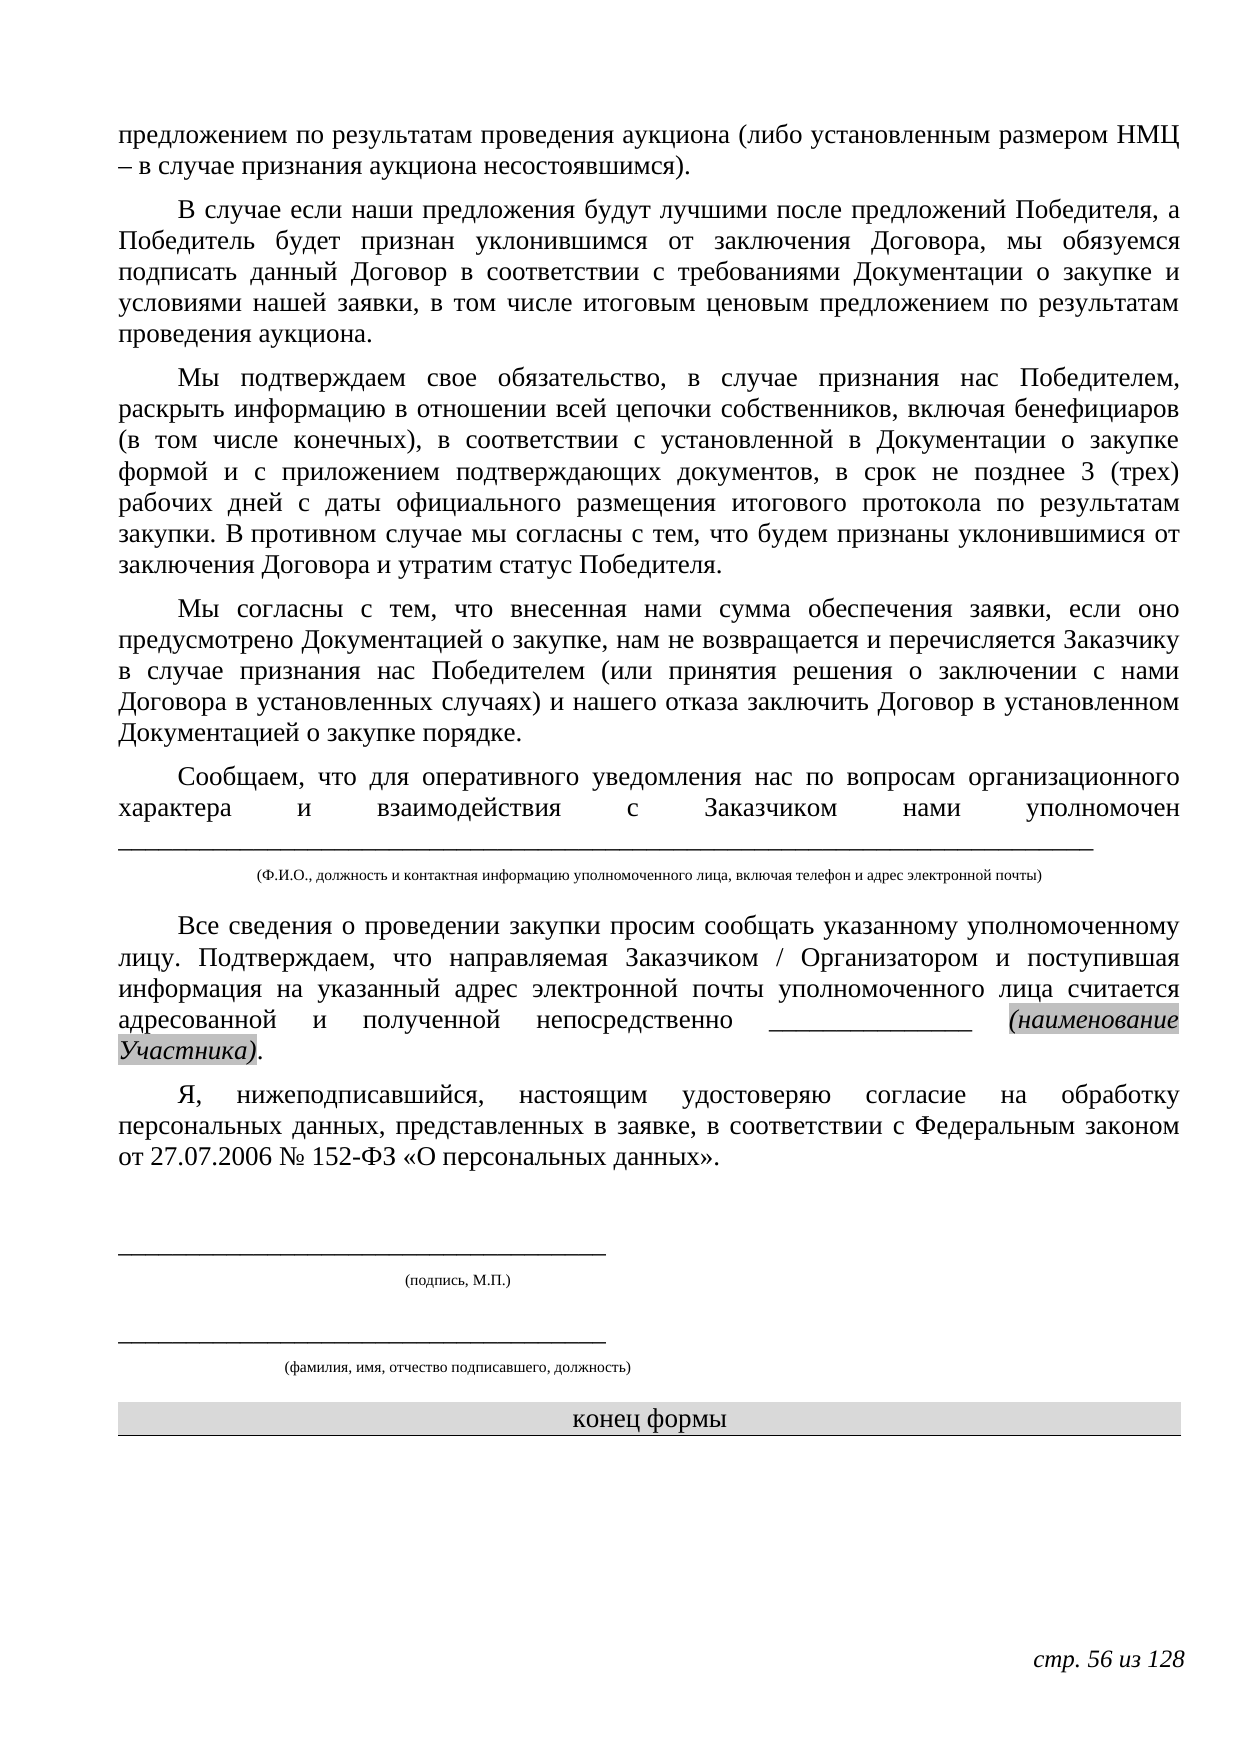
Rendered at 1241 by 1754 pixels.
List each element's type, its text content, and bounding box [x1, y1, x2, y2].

text (подпись, М.П.) [118, 1271, 797, 1302]
text ____________________________________ [118, 1227, 1181, 1258]
text Мы согласны с тем, что внесенная нами сумма обеспечения заявки, если оно предусмотрено Документацией о закупке, нам не возвращается и перечисляется Заказчику в случае признания нас Победителем (или принятия решения о заключении с нами Договора в установленных случаях) и нашего отказа заключить Договор в установленном Документацией о закупке порядке. [118, 592, 1181, 747]
text Сообщаем, что для оперативного уведомления нас по вопросам организационного характера и взаимодействия с Заказчиком нами уполномочен ________________________________________________________________________ [118, 760, 1181, 853]
text конец формы [118, 1402, 1181, 1435]
text ____________________________________ [118, 1314, 1181, 1346]
text В случае если наши предложения будут лучшими после предложений Победителя, а Победитель будет признан уклонившимся от заключения Договора, мы обязуемся подписать данный Договор в соответствии с требованиями Документации о закупке и условиями нашей заявки, в том числе итоговым ценовым предложением по результатам проведения аукциона. [118, 193, 1181, 349]
text (фамилия, имя, отчество подписавшего, должность) [118, 1358, 797, 1389]
text Все сведения о проведении закупки просим сообщать указанному уполномоченному лицу. Подтверждаем, что направляемая Заказчиком / Организатором и поступившая информация на указанный адрес электронной почты уполномоченного лица считается адресованной и полученной непосредственно _______________ (наименование Участника). [118, 909, 1181, 1065]
text Мы подтверждаем свое обязательство, в случае признания нас Победителем, раскрыть информацию в отношении всей цепочки собственников, включая бенефициаров (в том числе конечных), в соответствии с установленной в Документации о закупке формой и с приложением подтверждающих документов, в срок не позднее 3 (трех) рабочих дней с даты официального размещения итогового протокола по результатам закупки. В противном случае мы согласны с тем, что будем признаны уклонившимися от заключения Договора и утратим статус Победителя. [118, 361, 1181, 579]
text (Ф.И.О., должность и контактная информацию уполномоченного лица, включая телефон и адрес электронной почты) [118, 866, 1181, 897]
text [118, 118, 1181, 180]
text Я, нижеподписавшийся, настоящим удостоверяю согласие на обработку персональных данных, представленных в заявке, в соответствии с Федеральным законом от 27.07.2006 № 152-ФЗ «О персональных данных». [118, 1078, 1181, 1171]
